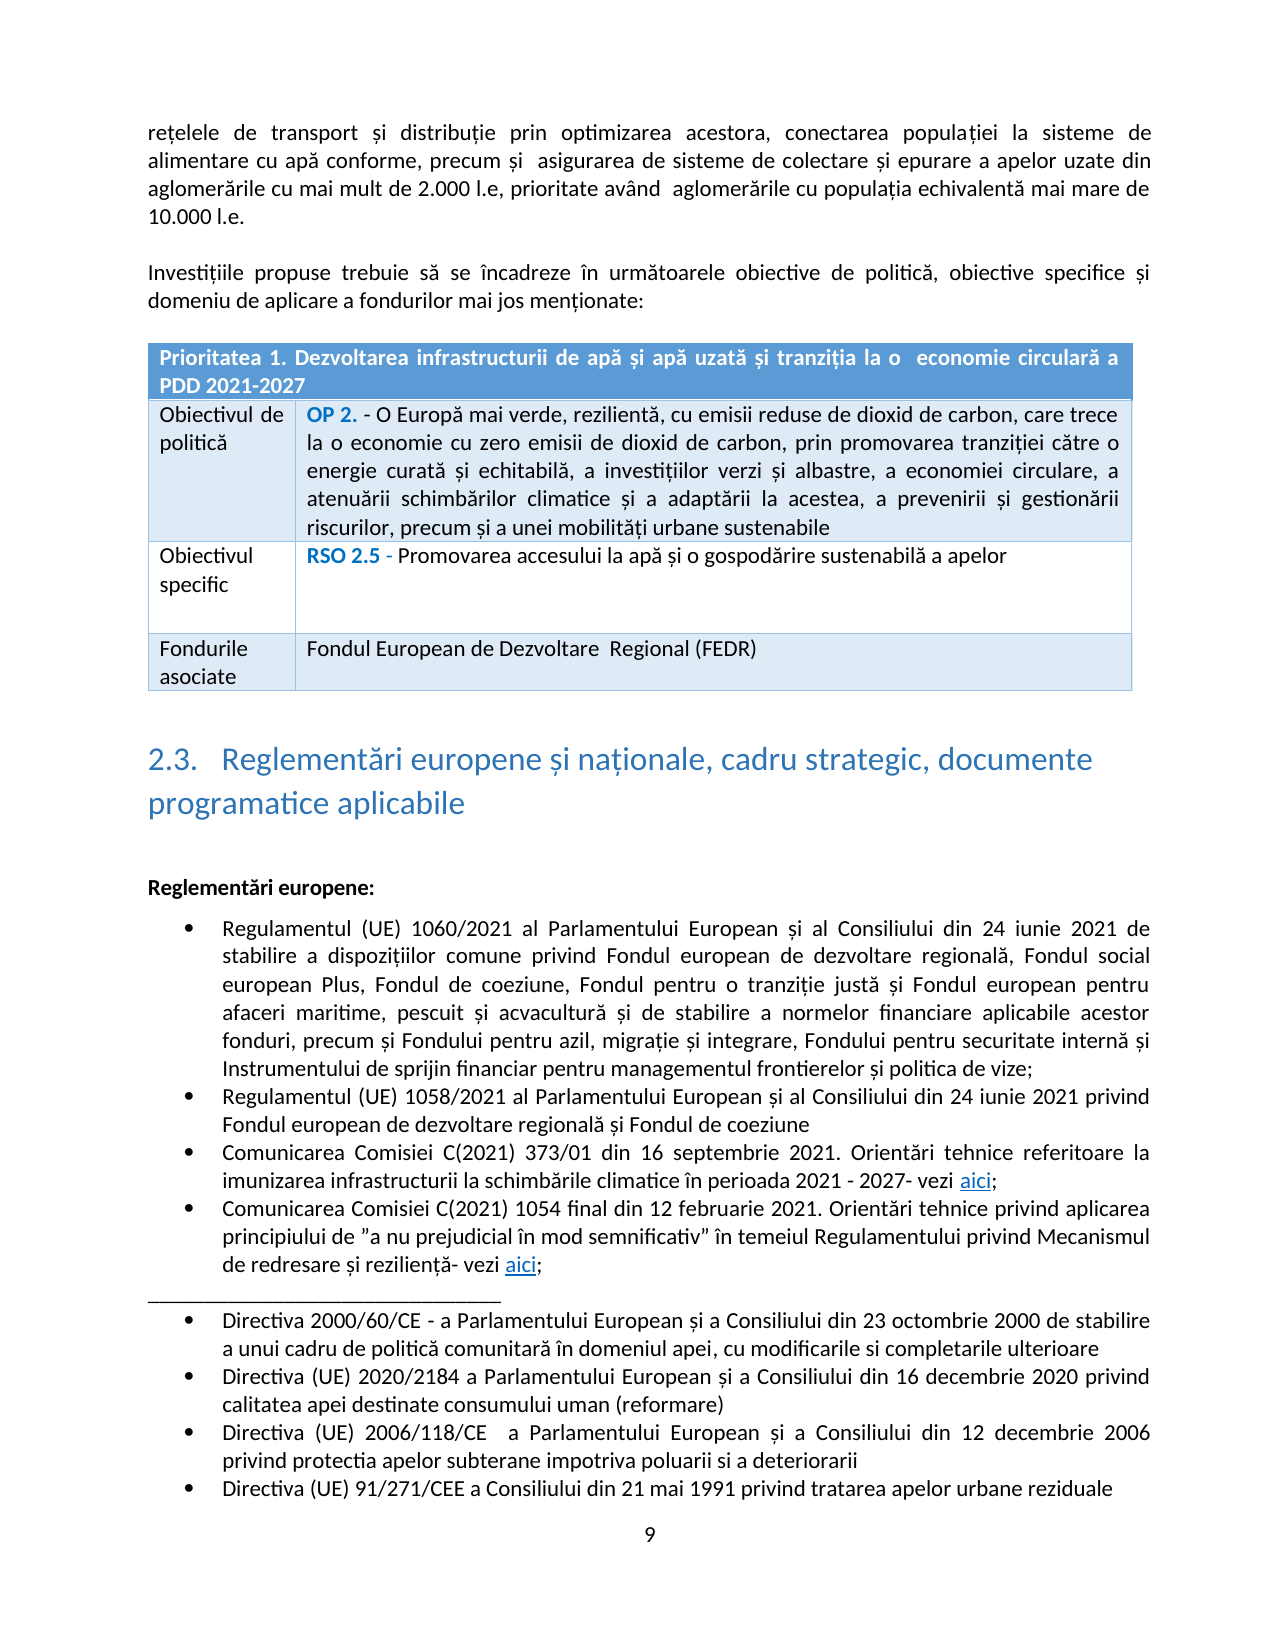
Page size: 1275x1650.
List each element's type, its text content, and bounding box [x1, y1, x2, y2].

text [148, 118, 1152, 230]
table_cell Fondul European de Dezvoltare Regional (FEDR) [296, 634, 1131, 690]
list Directiva (UE) 91/271/CEE a Consiliului din 21 mai 1991 privind tratarea apelor urbane reziduale [185, 1474, 1152, 1502]
list Regulamentul (UE) 1060/2021 al Parlamentului European și al Consiliului din 24 iunie 2021 de stabilire a dispozițiilor comune privind Fondul european de dezvoltare regională, Fondul social european Plus, Fondul de coeziune, Fondul pentru o tranziție justă și Fondul european pentru afaceri maritime, pescuit și acvacultură și de stabilire a normelor financiare aplicabile acestor fonduri, precum și Fondului pentru azil, migrație și integrare, Fondului pentru securitate internă și Instrumentului de sprijin financiar pentru managementul frontierelor și politica de vize; [185, 914, 1152, 1082]
table_cell Obiectivul de politică [149, 401, 295, 541]
list Directiva (UE) 2020/2184 a Parlamentului European și a Consiliului din 16 decembrie 2020 privind calitatea apei destinate consumului uman (reformare) [185, 1362, 1152, 1418]
text _______________________________ [148, 1278, 1152, 1306]
table_cell OP 2. - O Europă mai verde, rezilientă, cu emisii reduse de dioxid de carbon, care trece la o economie cu zero emisii de dioxid de carbon, prin promovarea tranziției către o energie curată și echitabilă, a investițiilor verzi și albastre, a economiei circulare, a atenuării schimbărilor climatice și a adaptării la acestea, a prevenirii și gestionării riscurilor, precum și a unei mobilități urbane sustenabile [296, 401, 1131, 541]
table_cell RSO 2.5 - Promovarea accesului la apă și o gospodărire sustenabilă a apelor [296, 542, 1131, 633]
list Directiva 2000/60/CE - a Parlamentului European și a Consiliului din 23 octombrie 2000 de stabilire a unui cadru de politică comunitară în domeniul apei, cu modificarile si completarile ulterioare [185, 1306, 1152, 1362]
table_header Prioritatea 1. Dezvoltarea infrastructurii de apă și apă uzată și tranziția la o economie circulară a PDD 2021-2027 [149, 344, 1132, 399]
list Regulamentul (UE) 1058/2021 al Parlamentului European și al Consiliului din 24 iunie 2021 privind Fondul european de dezvoltare regională și Fondul de coeziune [185, 1082, 1152, 1138]
list Comunicarea Comisiei C(2021) 373/01 din 16 septembrie 2021. Orientări tehnice referitoare la imunizarea infrastructurii la schimbările climatice în perioada 2021 - 2027- vezi aici; [185, 1138, 1152, 1194]
list Comunicarea Comisiei C(2021) 1054 final din 12 februarie 2021. Orientări tehnice privind aplicarea principiului de ”a nu prejudicial în mod semnificativ” în temeiul Regulamentului privind Mecanismul de redresare și reziliență- vezi aici; [185, 1194, 1152, 1278]
text Investițiile propuse trebuie să se încadreze în următoarele obiective de politică, obiective specifice și domeniu de aplicare a fondurilor mai jos menționate: [148, 258, 1152, 314]
list Directiva (UE) 2006/118/CE a Parlamentului European și a Consiliului din 12 decembrie 2006 privind protectia apelor subterane impotriva poluarii si a deteriorarii [185, 1418, 1152, 1474]
subtitle 2.3. Reglementări europene și naționale, cadru strategic, documente programatice aplicabile [148, 738, 1152, 823]
text Reglementări europene: [148, 873, 1146, 901]
table_cell Fondurile asociate [149, 634, 295, 690]
table_cell Obiectivul specific [149, 542, 295, 633]
